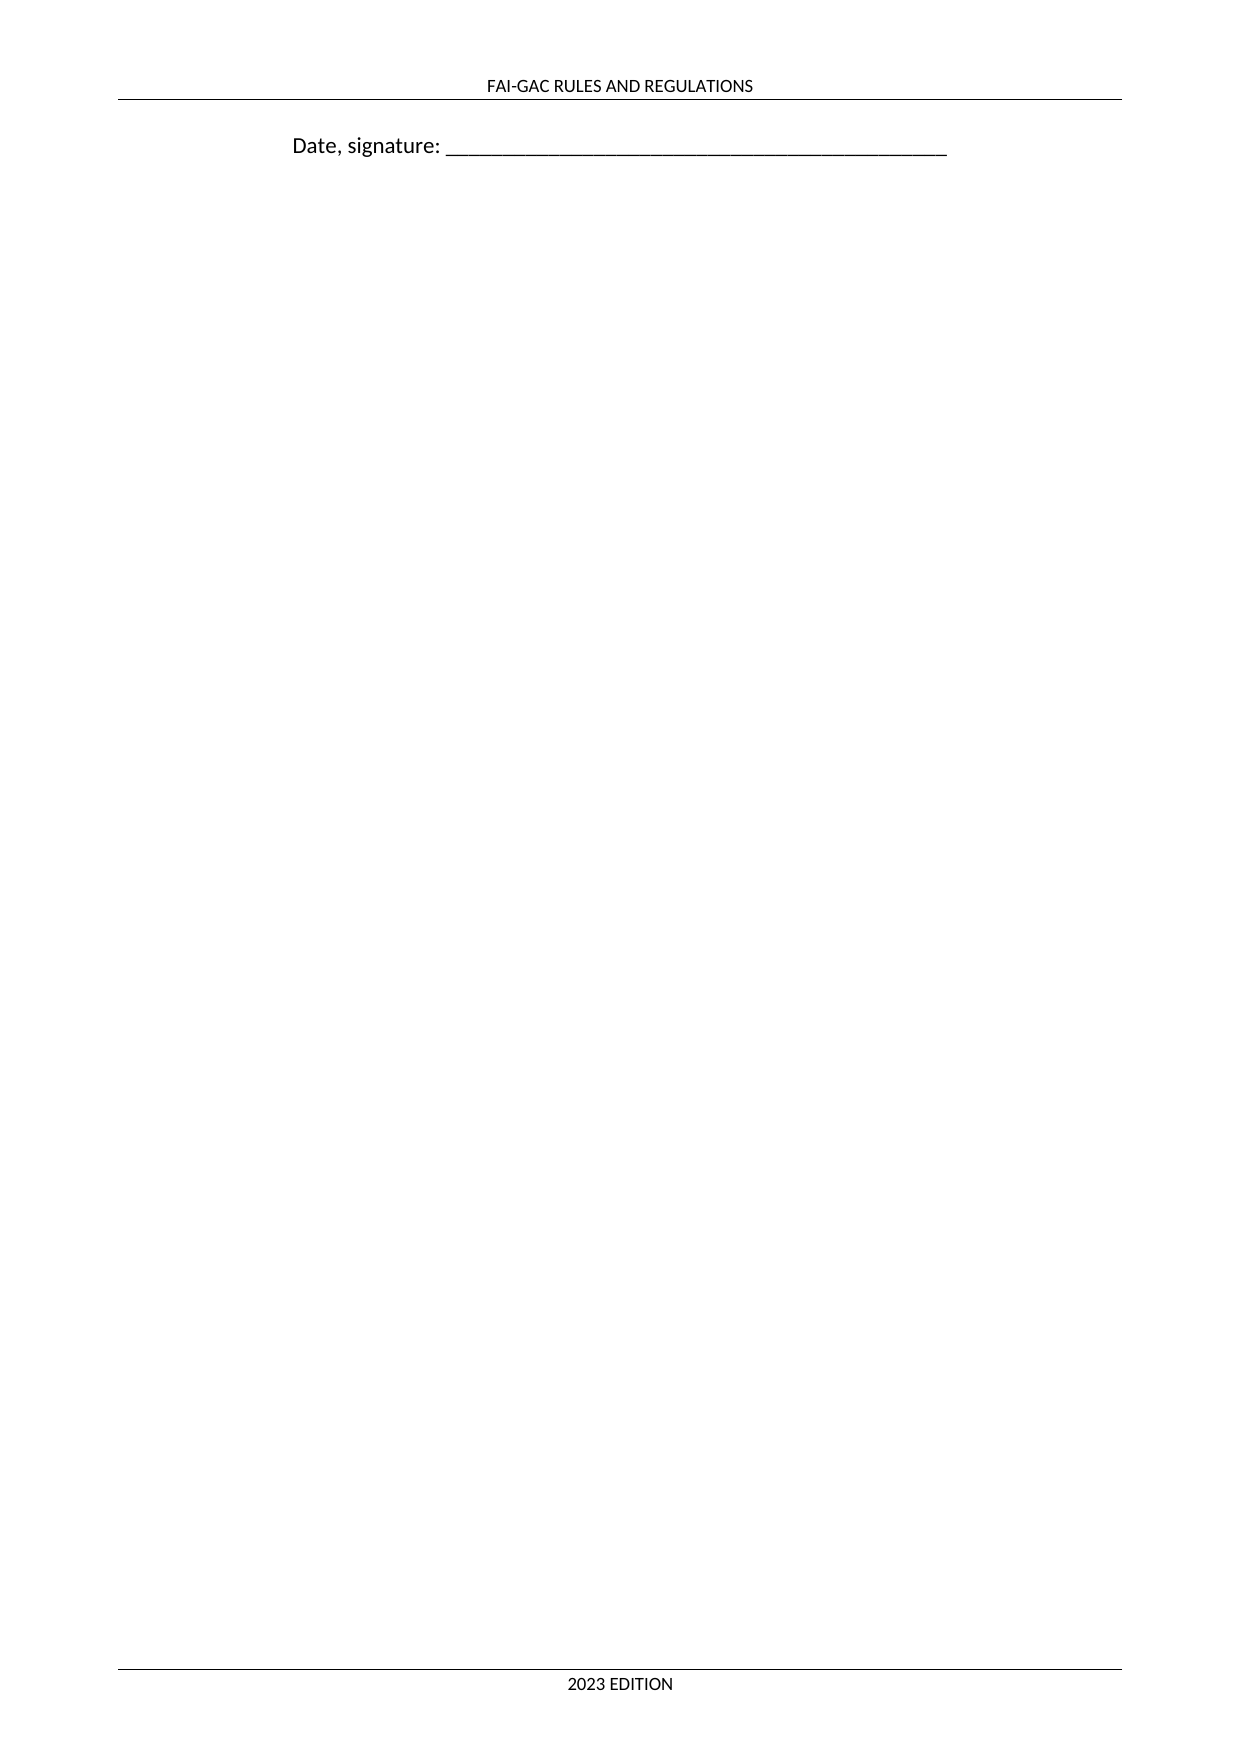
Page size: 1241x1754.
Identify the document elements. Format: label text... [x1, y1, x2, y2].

text Date, signature: ____________________________________________ [118, 131, 1122, 159]
